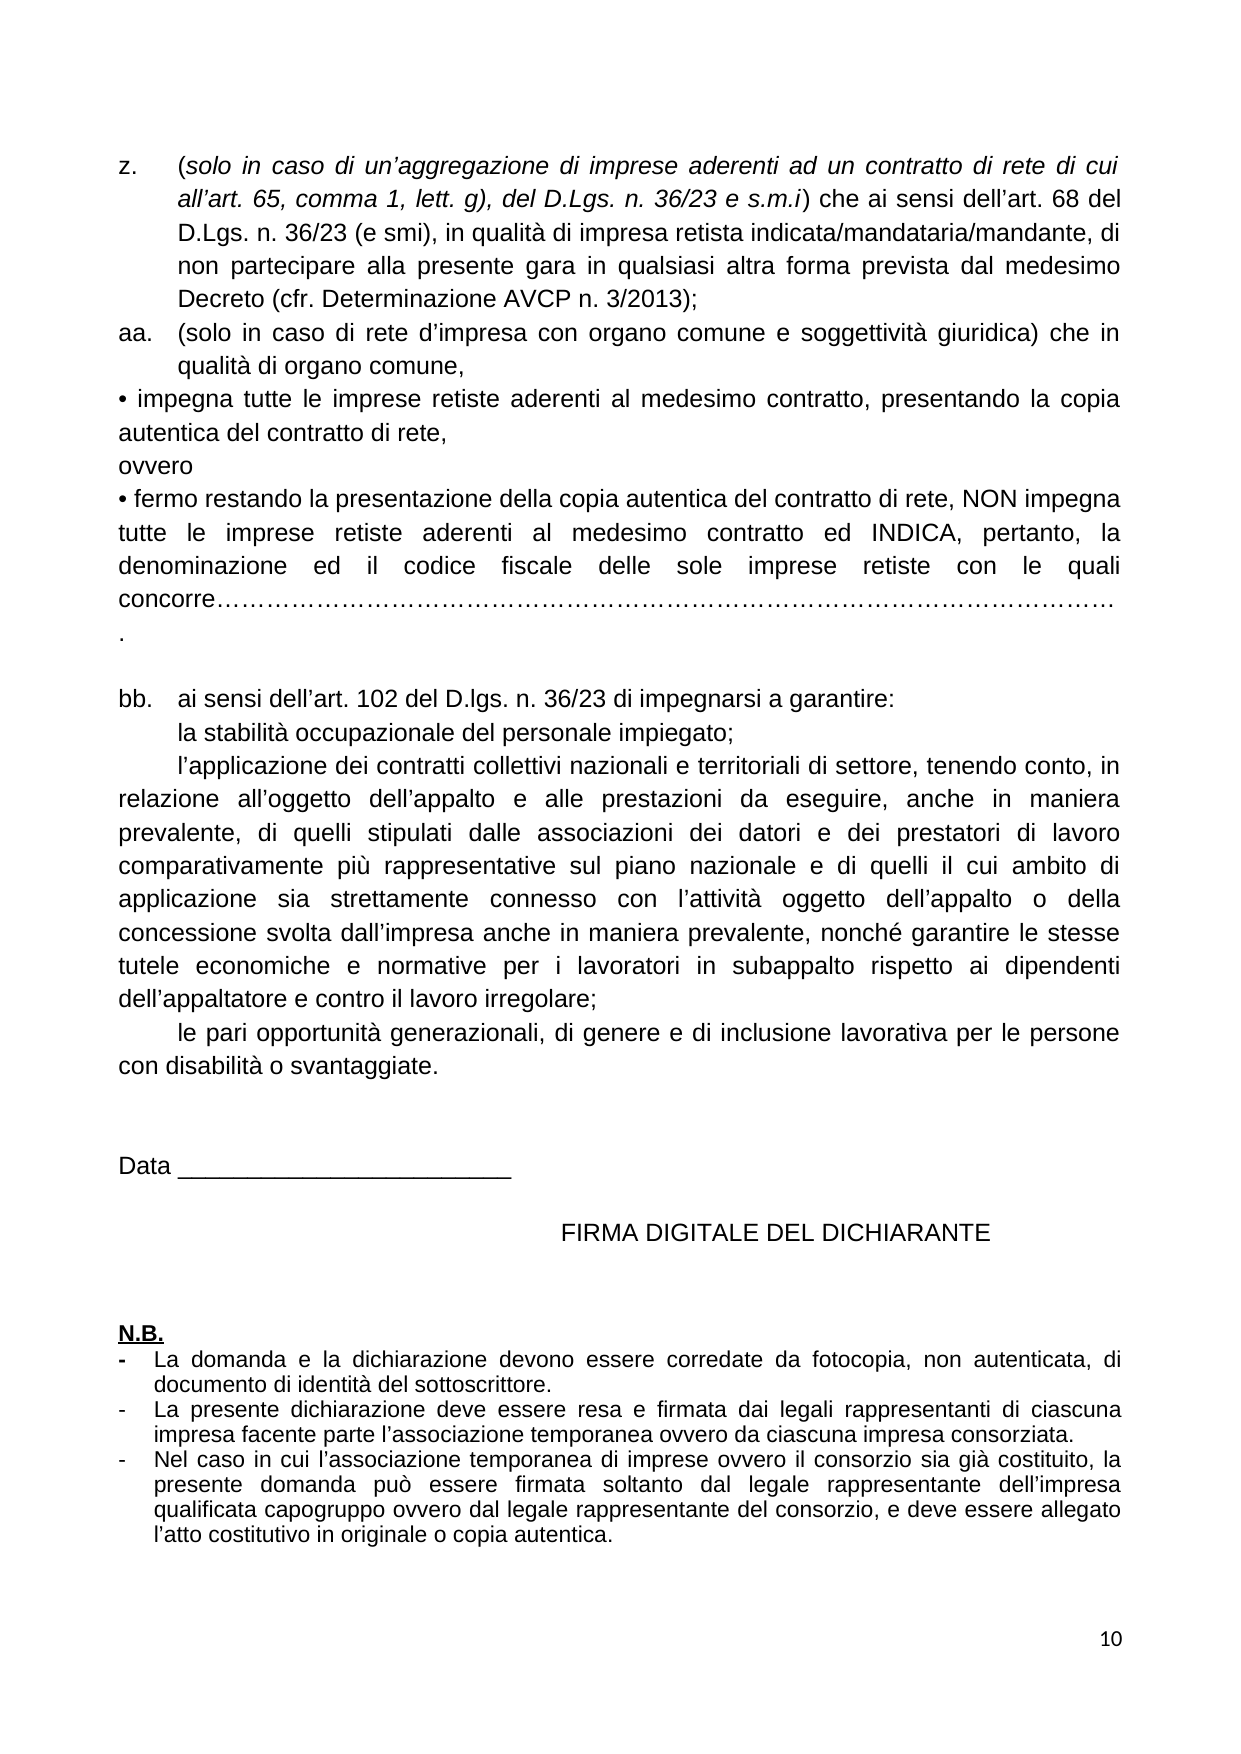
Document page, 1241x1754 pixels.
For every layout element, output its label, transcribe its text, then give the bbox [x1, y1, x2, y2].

text la stabilità occupazionale del personale impiegato; [118, 714, 1122, 748]
list La presente dichiarazione deve essere resa e firmata dai legali rappresentanti di ciascuna impresa facente parte l’associazione temporanea ovvero da ciascuna impresa consorziata. [118, 1398, 1122, 1448]
list Nel caso in cui l’associazione temporanea di imprese ovvero il consorzio sia già costituito, la presente domanda può essere firmata soltanto dal legale rappresentante dell’impresa qualificata capogruppo ovvero dal legale rappresentante del consorzio, e deve essere allegato l’atto costitutivo in originale o copia autentica. [118, 1448, 1122, 1548]
list ai sensi dell’art. 102 del D.lgs. n. 36/23 di impegnarsi a garantire: [118, 681, 1122, 714]
list (solo in caso di un’aggregazione di imprese aderenti ad un contratto di rete di cui all’art. 65, comma 1, lett. g), del D.Lgs. n. 36/23 e s.m.i) che ai sensi dell’art. 68 del D.Lgs. n. 36/23 (e smi), in qualità di impresa retista indicata/mandataria/mandante, di non partecipare alla presente gara in qualsiasi altra forma prevista dal medesimo Decreto (cfr. Determinazione AVCP n. 3/2013); [118, 148, 1122, 314]
text ovvero [118, 448, 1122, 481]
text FIRMA DIGITALE DEL DICHIARANTE [118, 1214, 1122, 1248]
list (solo in caso di rete d’impresa con organo comune e soggettività giuridica) che in qualità di organo comune, [118, 314, 1122, 381]
text l’applicazione dei contratti collettivi nazionali e territoriali di settore, tenendo conto, in relazione all’oggetto dell’appalto e alle prestazioni da eseguire, anche in maniera prevalente, di quelli stipulati dalle associazioni dei datori e dei prestatori di lavoro comparativamente più rappresentative sul piano nazionale e di quelli il cui ambito di applicazione sia strettamente connesso con l’attività oggetto dell’appalto o della concessione svolta dall’impresa anche in maniera prevalente, nonché garantire le stesse tutele economiche e normative per i lavoratori in subappalto rispetto ai dipendenti dell’appaltatore e contro il lavoro irregolare; [118, 748, 1122, 1014]
text • fermo restando la presentazione della copia autentica del contratto di rete, NON impegna tutte le imprese retiste aderenti al medesimo contratto ed INDICA, pertanto, la denominazione ed il codice fiscale delle sole imprese retiste con le quali concorre………………………………………………………………………………………………. [118, 481, 1122, 648]
list La domanda e la dichiarazione devono essere corredate da fotocopia, non autenticata, di documento di identità del sottoscrittore. [118, 1348, 1122, 1398]
text • impegna tutte le imprese retiste aderenti al medesimo contratto, presentando la copia autentica del contratto di rete, [118, 381, 1122, 448]
text le pari opportunità generazionali, di genere e di inclusione lavorativa per le persone con disabilità o svantaggiate. [118, 1014, 1122, 1081]
text Data ________________________ [118, 1148, 1122, 1181]
text N.B. [118, 1314, 1122, 1348]
